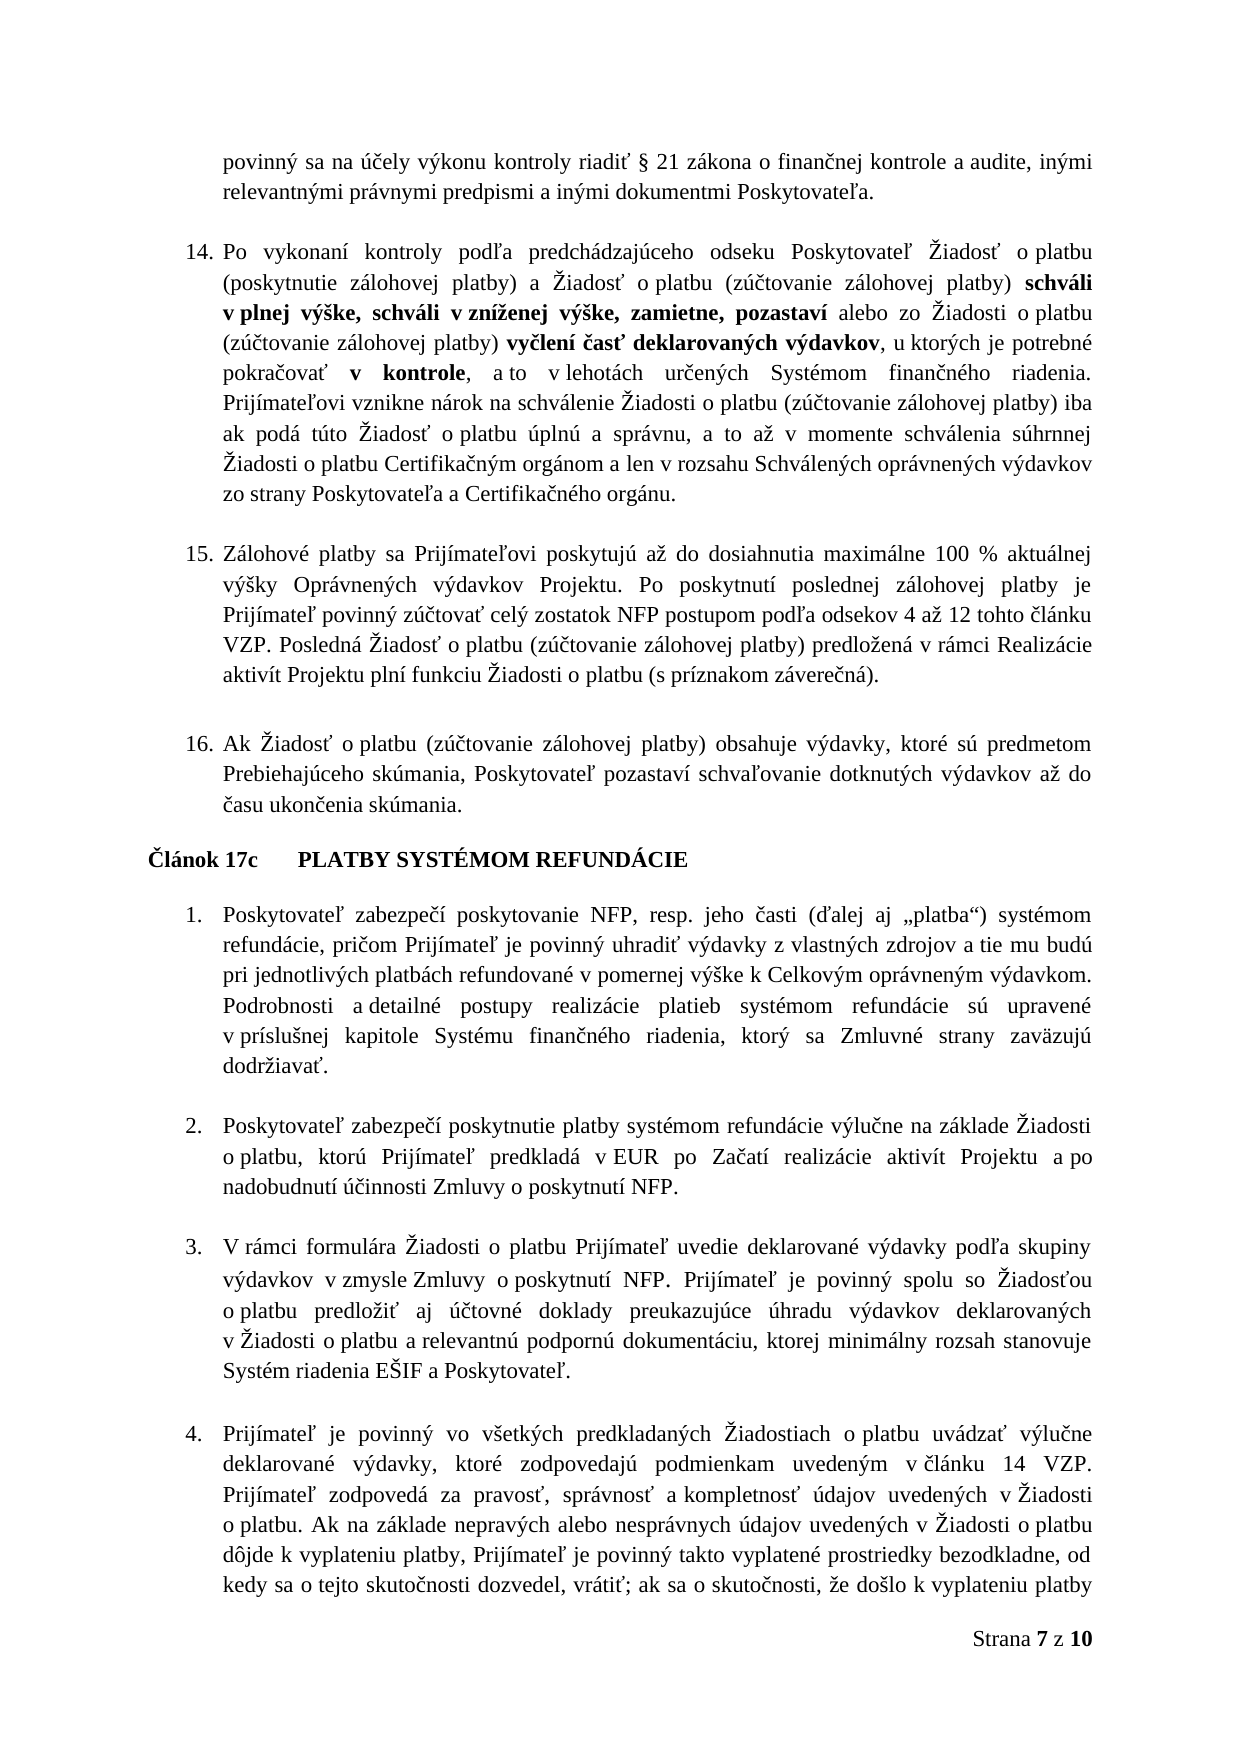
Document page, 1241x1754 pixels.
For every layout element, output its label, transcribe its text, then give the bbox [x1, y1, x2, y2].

list Ak Žiadosť o platbu (zúčtovanie zálohovej platby) obsahuje výdavky, ktoré sú predmetom Prebiehajúceho skúmania, Poskytovateľ pozastaví schvaľovanie dotknutých výdavkov až do času ukončenia skúmania. [185, 730, 1092, 817]
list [185, 1420, 1092, 1598]
text Článok 17c PLATBY SYSTÉMOM REFUNDÁCIE [148, 846, 1092, 872]
list Po vykonaní kontroly podľa predchádzajúceho odseku Poskytovateľ Žiadosť o platbu (poskytnutie zálohovej platby) a Žiadosť o platbu (zúčtovanie zálohovej platby) schváli v plnej výške, schváli v zníženej výške, zamietne, pozastaví alebo zo Žiadosti o platbu (zúčtovanie zálohovej platby) vyčlení časť deklarovaných výdavkov, u ktorých je potrebné pokračovať v kontrole, a to v lehotách určených Systémom finančného riadenia. Prijímateľovi vznikne nárok na schválenie Žiadosti o platbu (zúčtovanie zálohovej platby) iba ak podá túto Žiadosť o platbu úplnú a správnu, a to až v momente schválenia súhrnnej Žiadosti o platbu Certifikačným orgánom a len v rozsahu Schválených oprávnených výdavkov zo strany Poskytovateľa a Certifikačného orgánu. [185, 238, 1092, 506]
list Poskytovateľ zabezpečí poskytnutie platby systémom refundácie výlučne na základe Žiadosti o platbu, ktorú Prijímateľ predkladá v EUR po Začatí realizácie aktivít Projektu a po nadobudnutí účinnosti Zmluvy o poskytnutí NFP. [185, 1113, 1092, 1199]
list Zálohové platby sa Prijímateľovi poskytujú až do dosiahnutia maximálne 100 % aktuálnej výšky Oprávnených výdavkov Projektu. Po poskytnutí poslednej zálohovej platby je Prijímateľ povinný zúčtovať celý zostatok NFP postupom podľa odsekov 4 až 12 tohto článku VZP. Posledná Žiadosť o platbu (zúčtovanie zálohovej platby) predložená v rámci Realizácie aktivít Projektu plní funkciu Žiadosti o platbu (s príznakom záverečná). [185, 540, 1092, 688]
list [185, 148, 1092, 204]
list V rámci formulára Žiadosti o platbu Prijímateľ uvedie deklarované výdavky podľa skupiny výdavkov v zmysle Zmluvy o poskytnutí NFP. Prijímateľ je povinný spolu so Žiadosťou o platbu predložiť aj účtovné doklady preukazujúce úhradu výdavkov deklarovaných v Žiadosti o platbu a relevantnú podpornú dokumentáciu, ktorej minimálny rozsah stanovuje Systém riadenia EŠIF a Poskytovateľ. [185, 1233, 1092, 1383]
list Poskytovateľ zabezpečí poskytovanie NFP, resp. jeho časti (ďalej aj „platba“) systémom refundácie, pričom Prijímateľ je povinný uhradiť výdavky z vlastných zdrojov a tie mu budú pri jednotlivých platbách refundované v pomernej výške k Celkovým oprávneným výdavkom. Podrobnosti a detailné postupy realizácie platieb systémom refundácie sú upravené v príslušnej kapitole Systému finančného riadenia, ktorý sa Zmluvné strany zaväzujú dodržiavať. [185, 901, 1092, 1078]
